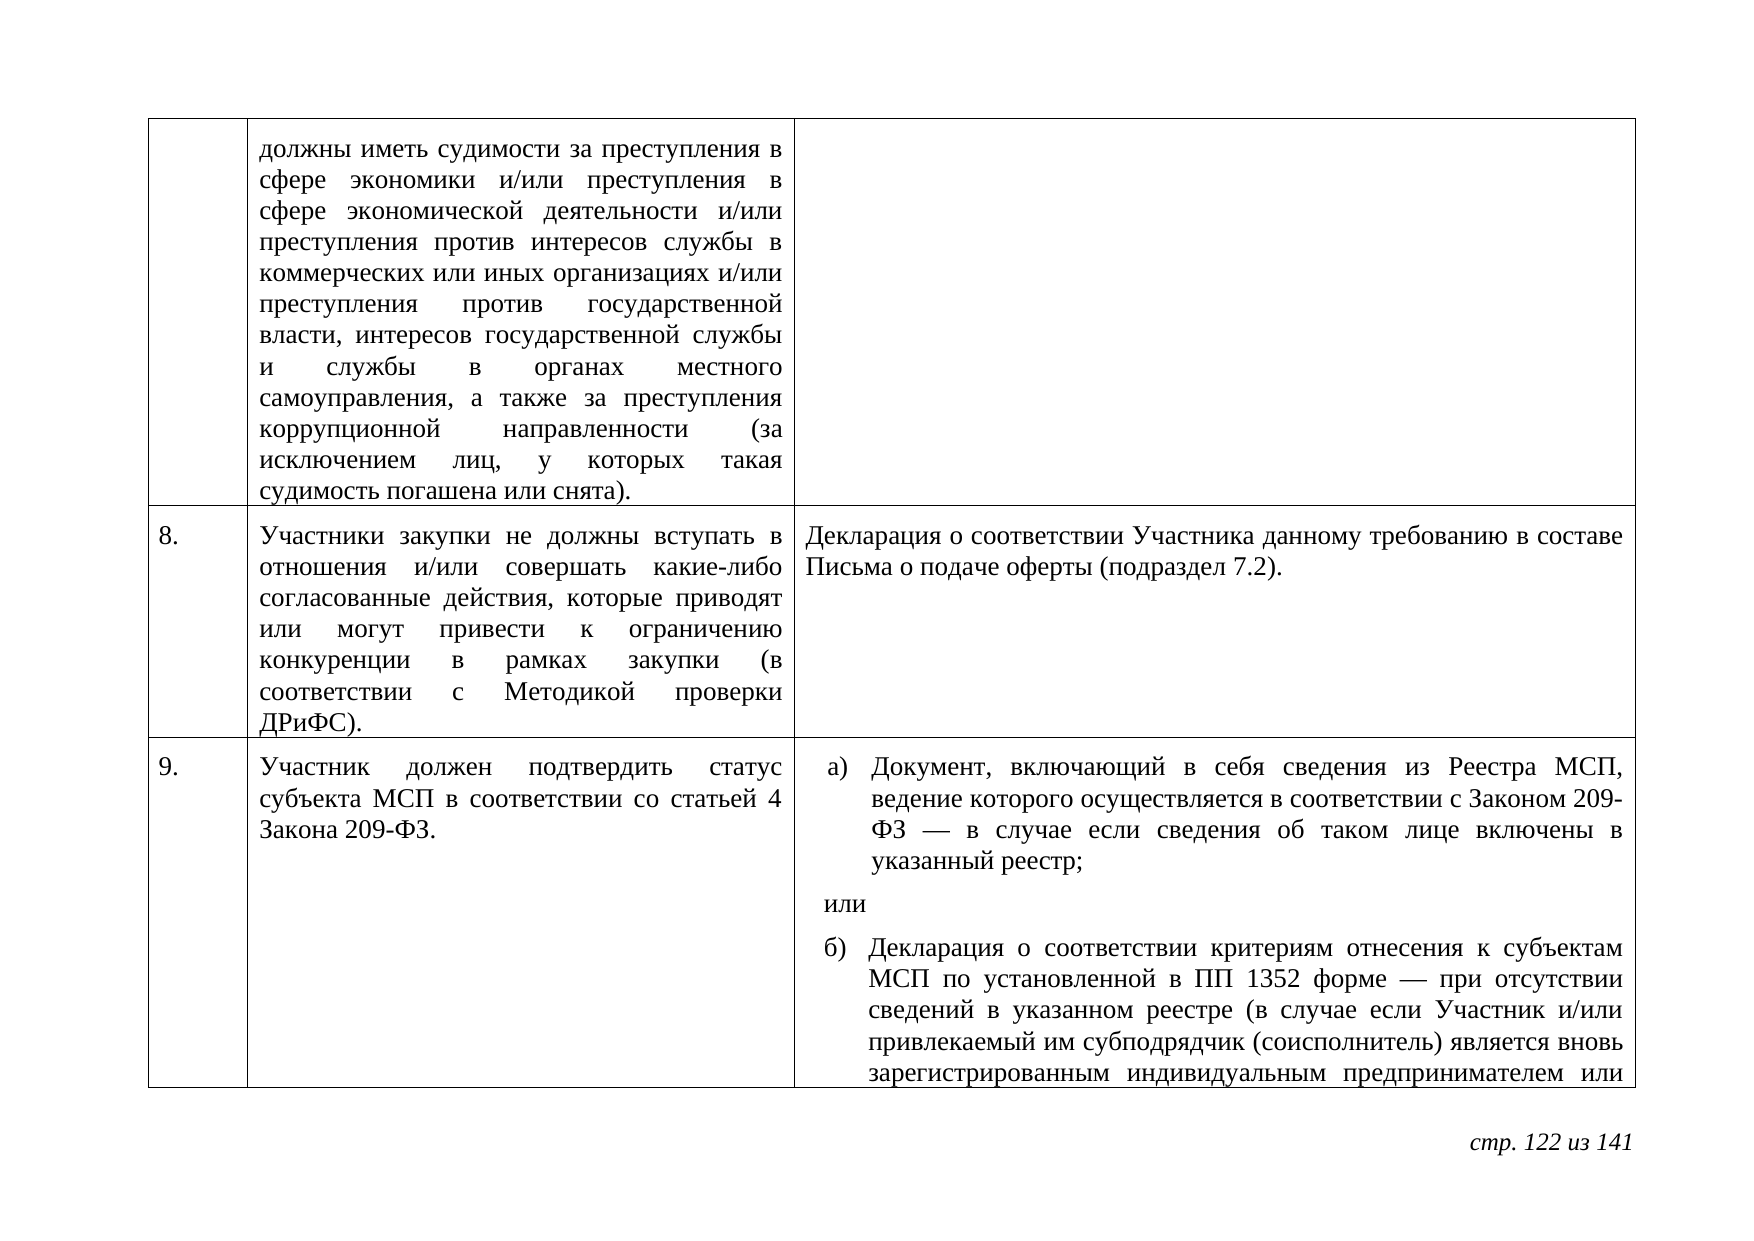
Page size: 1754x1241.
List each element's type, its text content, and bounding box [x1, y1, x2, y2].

table_cell [149, 506, 247, 737]
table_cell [248, 119, 794, 505]
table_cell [795, 119, 1635, 505]
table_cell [795, 738, 1635, 1087]
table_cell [248, 738, 794, 1087]
table_cell Участники закупки не должны вступать в отношения и/или совершать какие-либо согласованные действия, которые приводят или могут привести к ограничению конкуренции в рамках закупки (в соответствии с Методикой проверки ДРиФС). [248, 506, 794, 737]
table_cell Декларация о соответствии Участника данному требованию в составе Письма о подаче оферты (подраздел 7.2). [795, 506, 1635, 737]
table_cell [149, 738, 247, 1087]
table_cell [149, 119, 247, 505]
